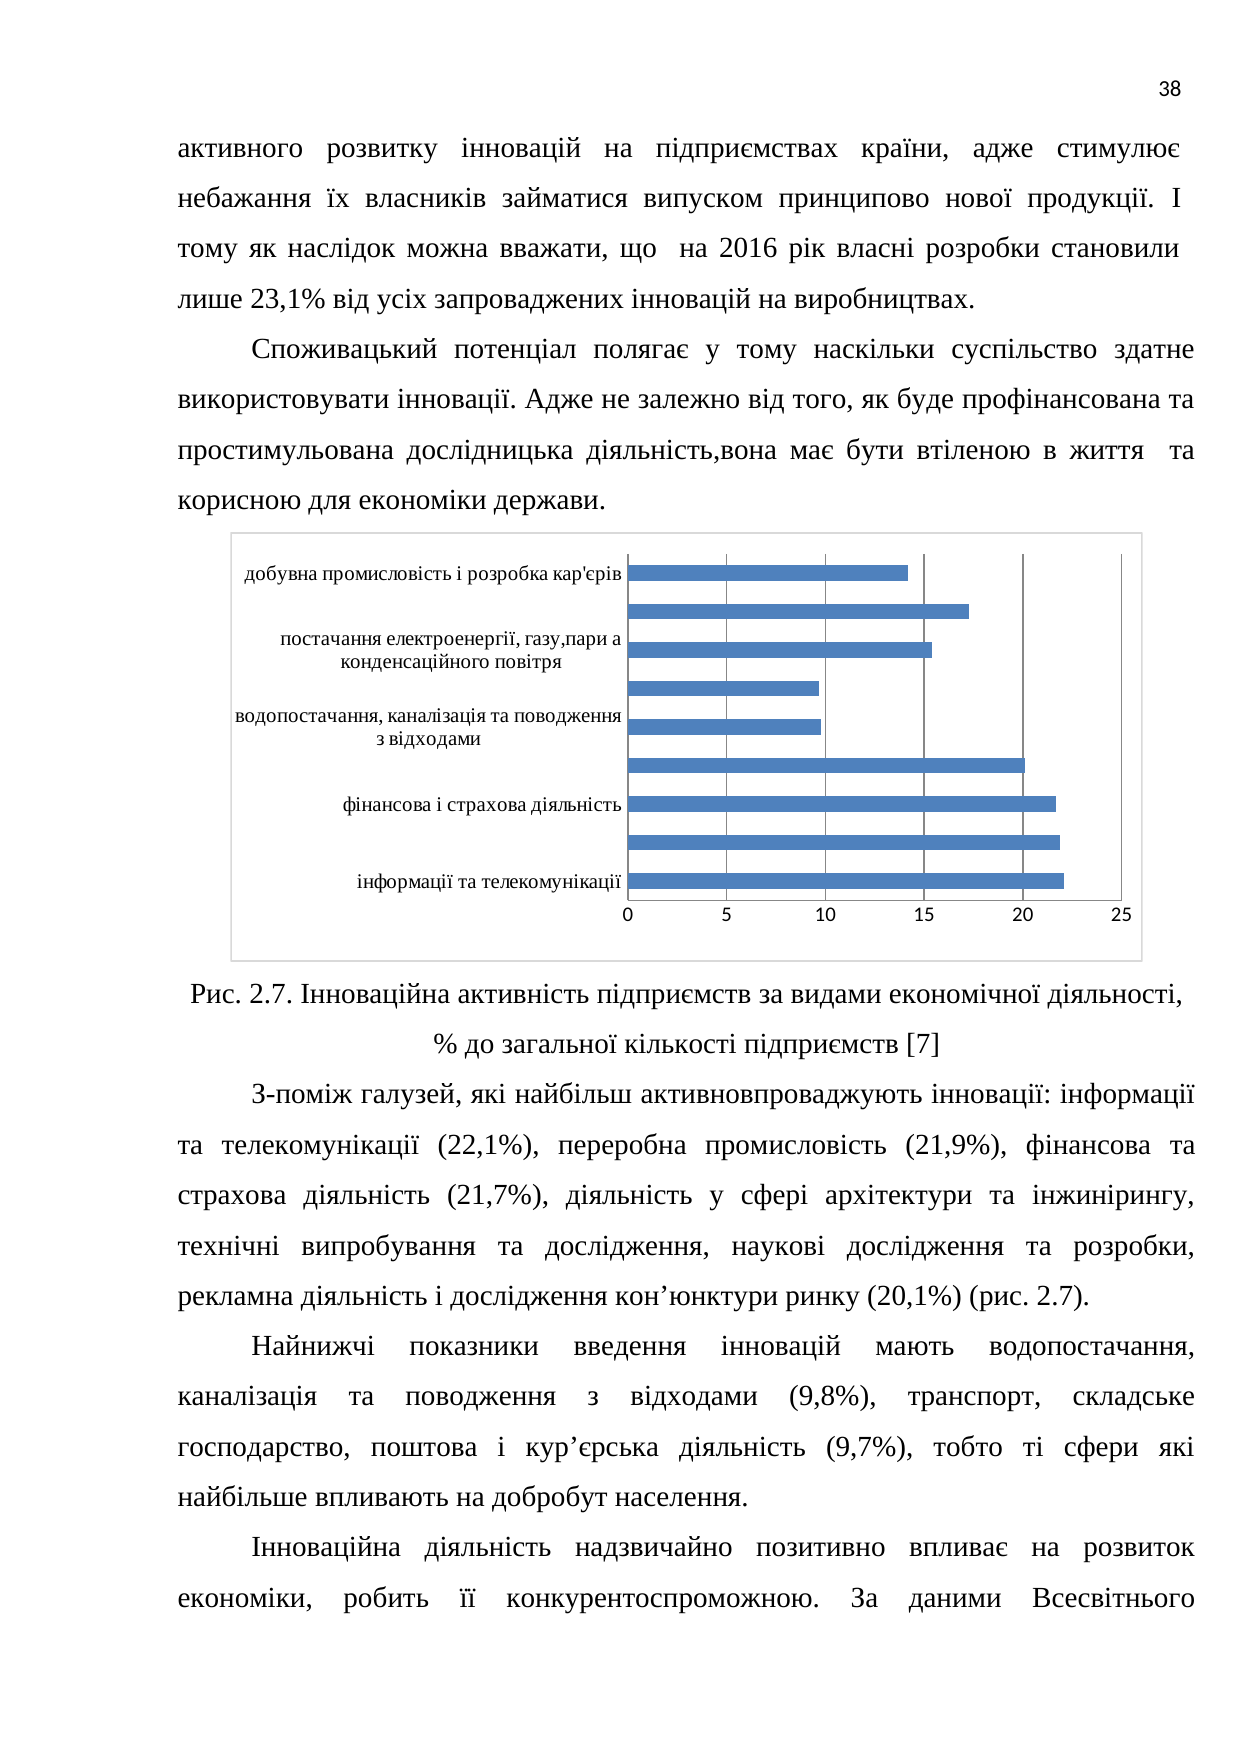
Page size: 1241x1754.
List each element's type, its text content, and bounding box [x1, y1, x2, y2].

text Найнижчі показники введення інновацій мають водопостачання, каналізація та поводження з відходами (9,8%), транспорт, складське господарство, поштова і кур’єрська діяльність (9,7%), тобто ті сфери які найбільше впливають на добробут населення. [177, 1328, 1196, 1513]
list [177, 1529, 1196, 1613]
list Споживацький потенціал полягає у тому наскільки суспільство здатне використовувати інновації. Адже не залежно від того, як буде профінансована та простимульована дослідницька діяльність,вона має бути втіленою в життя та корисною для економіки держави. [177, 331, 1196, 516]
text З-поміж галузей, які найбільш активновпроваджують інновації: інформації та телекомунікації (22,1%), переробна промисловість (21,9%), фінансова та страхова діяльність (21,7%), діяльність у сфері архітектури та інжинірингу, технічні випробування та дослідження, наукові дослідження та розробки, рекламна діяльність і дослідження кон’юнктури ринку (20,1%) (рис. 2.7). [177, 1077, 1196, 1311]
text Рис. 2.7. Інноваційна активність підприємств за видами економічної діяльності, % до загальної кількості підприємств [7] [177, 976, 1196, 1060]
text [177, 130, 1181, 314]
